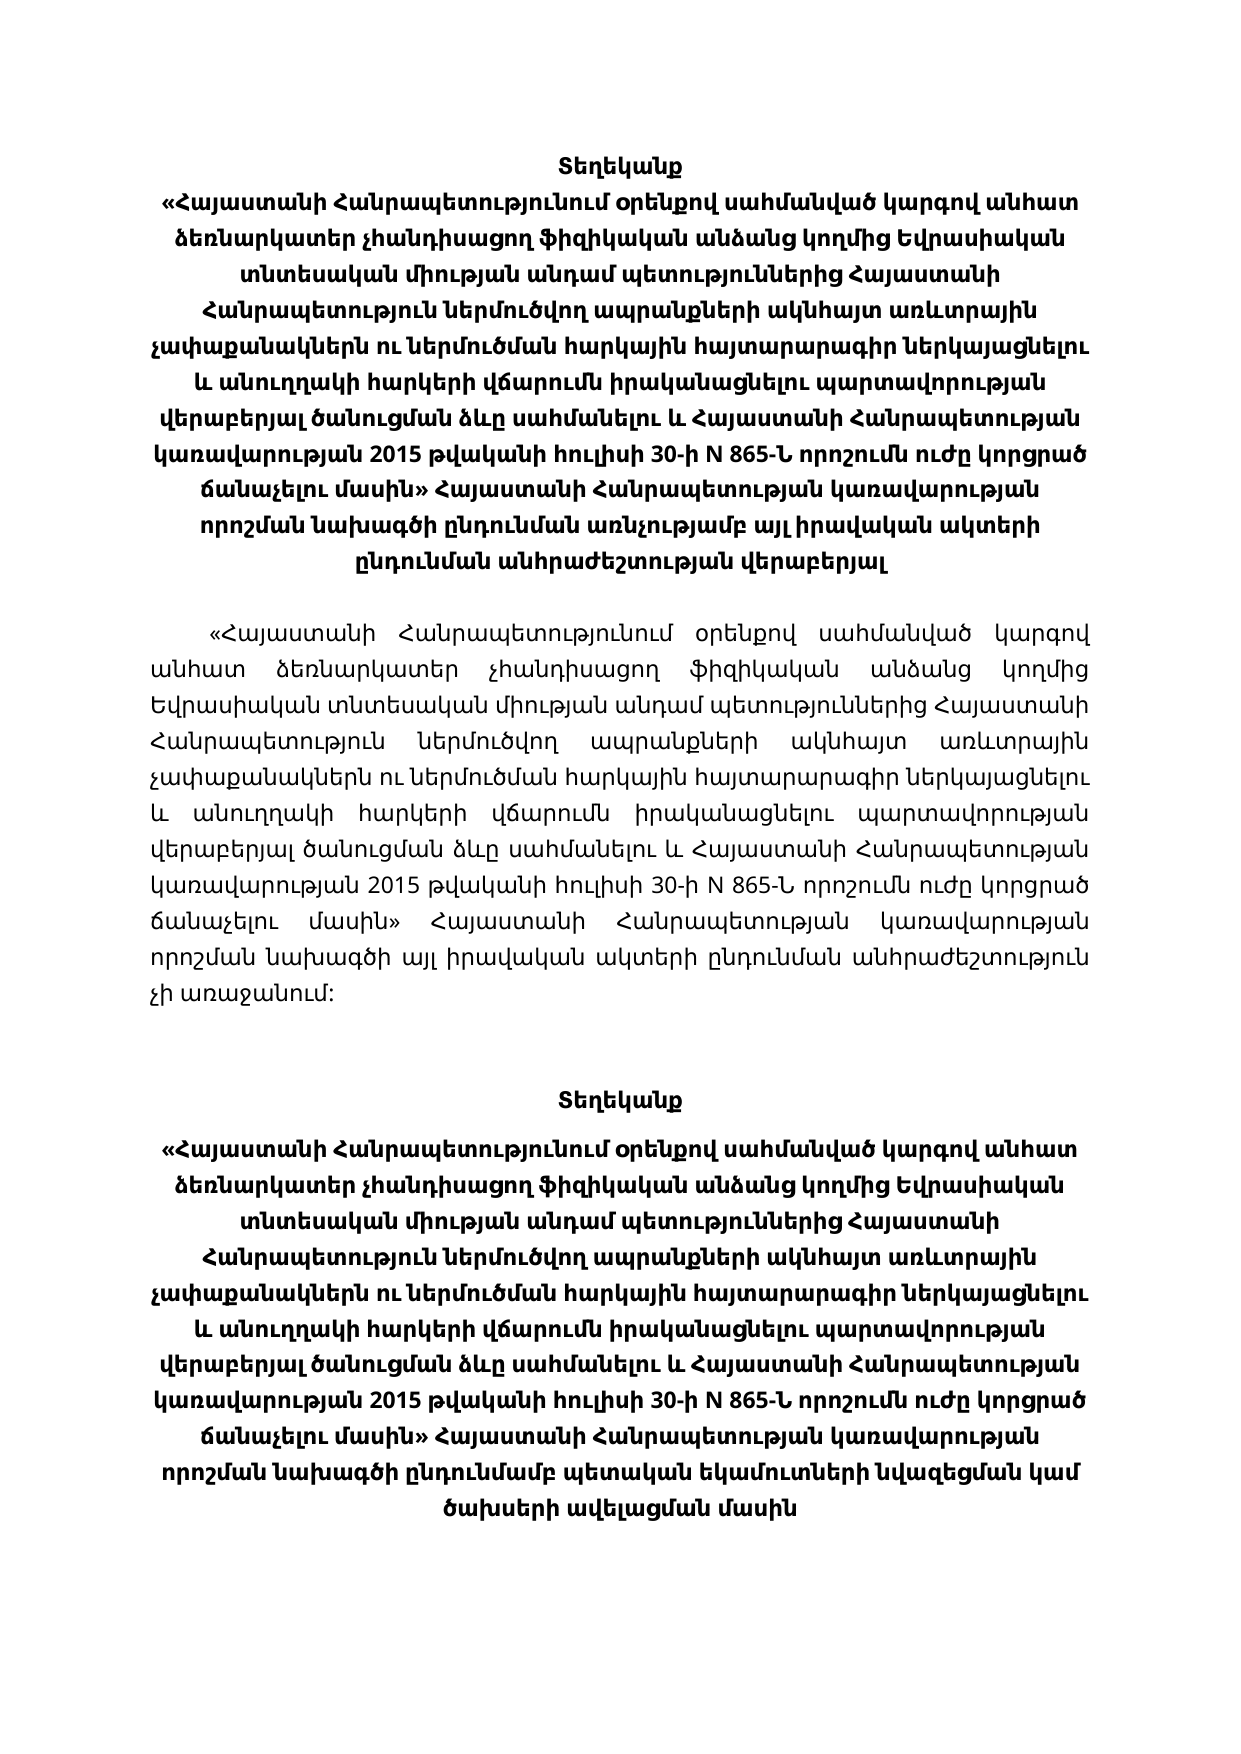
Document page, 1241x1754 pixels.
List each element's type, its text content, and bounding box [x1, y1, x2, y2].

text «Հայաստանի Հանրապետությունում օրենքով սահմանված կարգով անհատ ձեռնարկատեր չհանդիսացող ֆիզիկական անձանց կողմից Եվրասիական տնտեսական միության անդամ պետություններից Հայաստանի Հանրապետություն ներմուծվող ապրանքների ակնհայտ առևտրային չափաքանակներն ու ներմուծման հարկային հայտարարագիր ներկայացնելու և անուղղակի հարկերի վճարումն իրականացնելու պարտավորության վերաբերյալ ծանուցման ձևը սահմանելու և Հայաստանի Հանրապետության կառավարության 2015 թվականի հուլիսի 30-ի N 865-Ն որոշումն ուժը կորցրած ճանաչելու մասին» Հայաստանի Հանրապետության կառավարության որոշման նախագծի ընդունմամբ պետական եկամուտների նվազեցման կամ ծախսերի ավելացման մասին [150, 1133, 1090, 1523]
text Տեղեկանք [150, 150, 1090, 181]
text «Հայաստանի Հանրապետությունում օրենքով սահմանված կարգով անհատ ձեռնարկատեր չհանդիսացող ֆիզիկական անձանց կողմից Եվրասիական տնտեսական միության անդամ պետություններից Հայաստանի Հանրապետություն ներմուծվող ապրանքների ակնհայտ առևտրային չափաքանակներն ու ներմուծման հարկային հայտարարագիր ներկայացնելու և անուղղակի հարկերի վճարումն իրականացնելու պարտավորության վերաբերյալ ծանուցման ձևը սահմանելու և Հայաստանի Հանրապետության կառավարության 2015 թվականի հուլիսի 30-ի N 865-Ն որոշումն ուժը կորցրած ճանաչելու մասին» Հայաստանի Հանրապետության կառավարության որոշման նախագծի այլ իրավական ակտերի ընդունման անհրաժեշտություն չի առաջանում: [150, 617, 1090, 1008]
text «Հայաստանի Հանրապետությունում օրենքով սահմանված կարգով անհատ ձեռնարկատեր չհանդիսացող ֆիզիկական անձանց կողմից Եվրասիական տնտեսական միության անդամ պետություններից Հայաստանի Հանրապետություն ներմուծվող ապրանքների ակնհայտ առևտրային չափաքանակներն ու ներմուծման հարկային հայտարարագիր ներկայացնելու և անուղղակի հարկերի վճարումն իրականացնելու պարտավորության վերաբերյալ ծանուցման ձևը սահմանելու և Հայաստանի Հանրապետության կառավարության 2015 թվականի հուլիսի 30-ի N 865-Ն որոշումն ուժը կորցրած ճանաչելու մասին» Հայաստանի Հանրապետության կառավարության որոշման նախագծի ընդունման առնչությամբ այլ իրավական ակտերի ընդունման անհրաժեշտության վերաբերյալ [150, 186, 1090, 577]
text Տեղեկանք [150, 1084, 1090, 1116]
